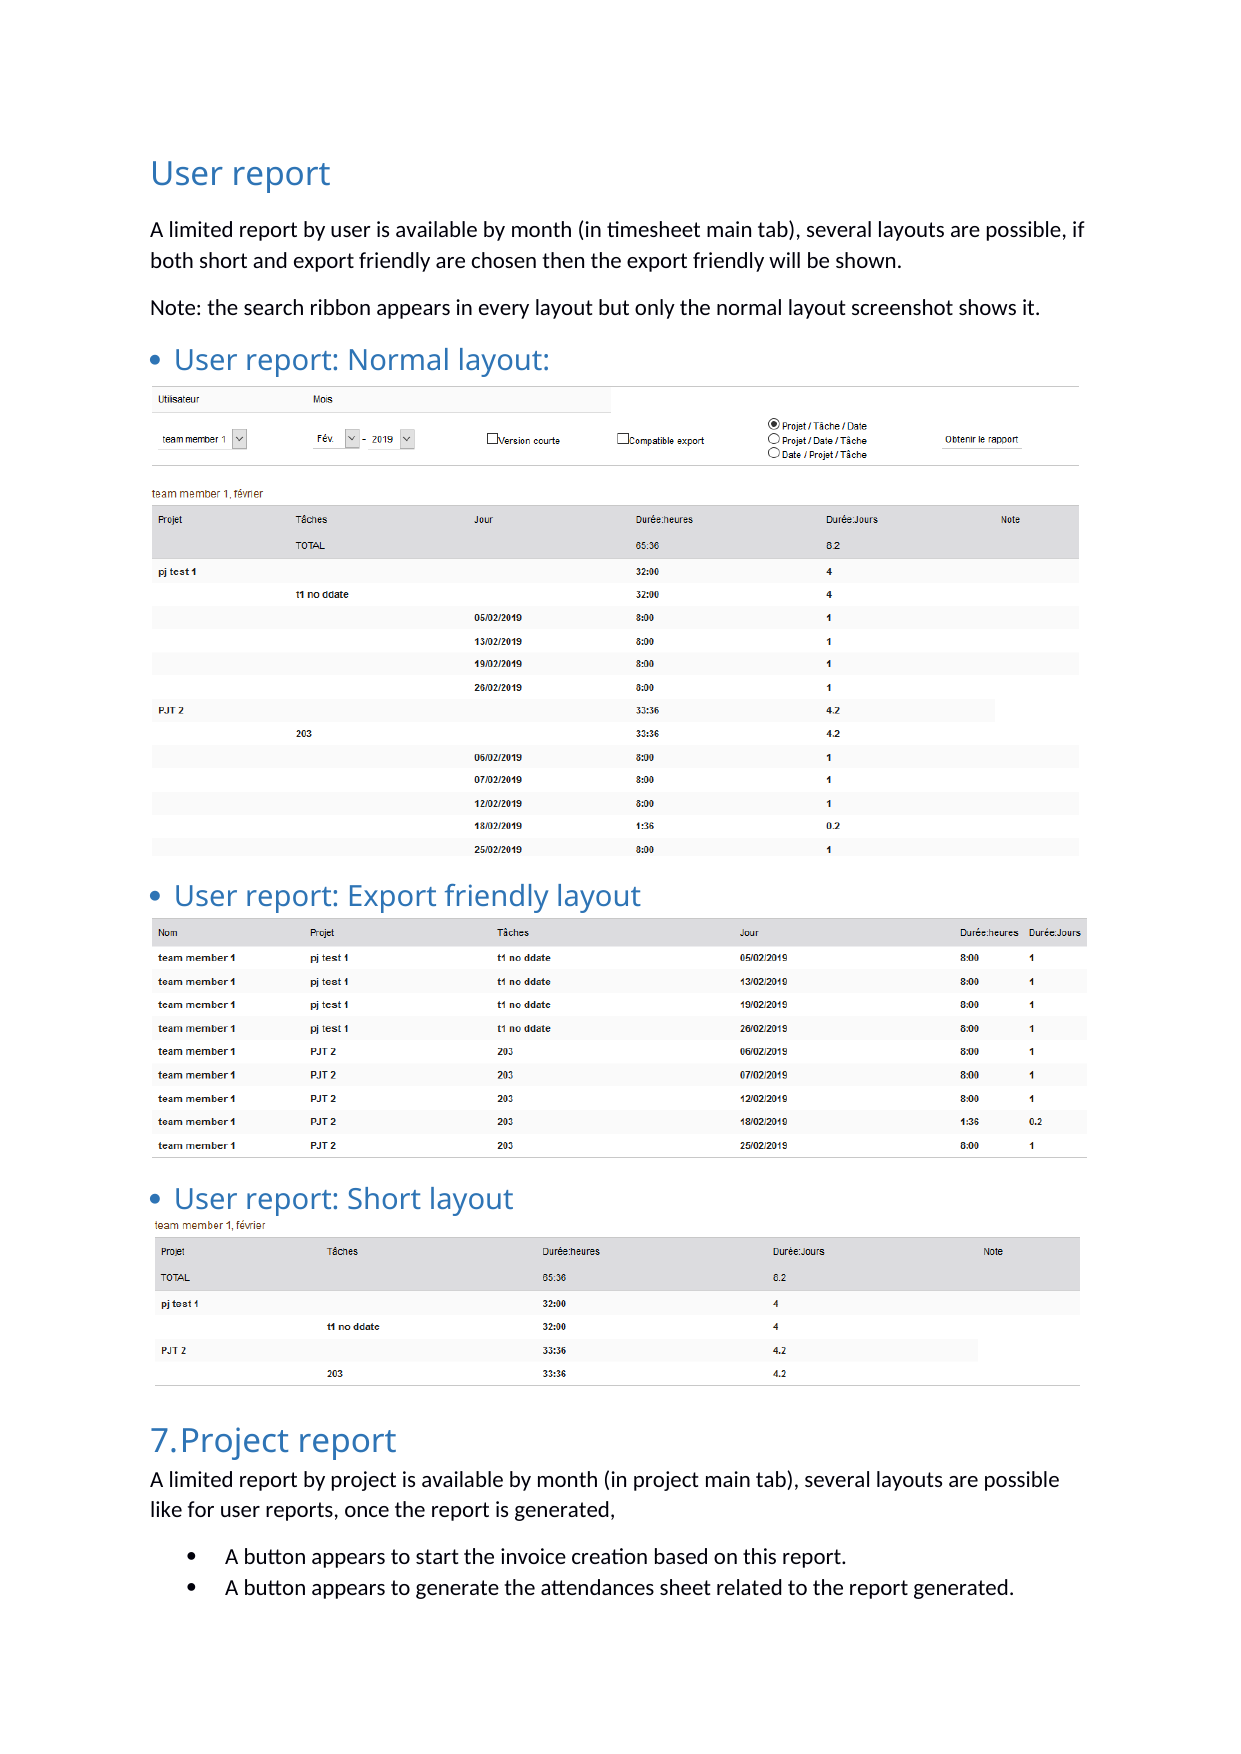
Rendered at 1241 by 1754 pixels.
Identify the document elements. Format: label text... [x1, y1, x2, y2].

picture [150, 382, 1091, 856]
picture [150, 917, 1091, 1159]
text A limited report by project is available by month (in project main tab), several layouts are possible like for user reports, once the report is generated, [150, 1465, 1090, 1524]
text Note: the search ribbon appears in every layout but only the normal layout screenshot shows it. [150, 293, 1090, 321]
text User report [150, 150, 1090, 195]
subtitle User report: Short layout [150, 1178, 1090, 1218]
list A button appears to start the invoice creation based on this report. [187, 1542, 1090, 1571]
subtitle Project report [150, 1416, 1090, 1462]
subtitle User report: Normal layout: [150, 339, 1090, 379]
picture [150, 1220, 1091, 1390]
subtitle User report: Export friendly layout [150, 875, 1090, 914]
text A limited report by user is available by month (in timesheet main tab), several layouts are possible, if both short and export friendly are chosen then the export friendly will be shown. [150, 216, 1090, 274]
list A button appears to generate the attendances sheet related to the report generated. [187, 1573, 1090, 1601]
